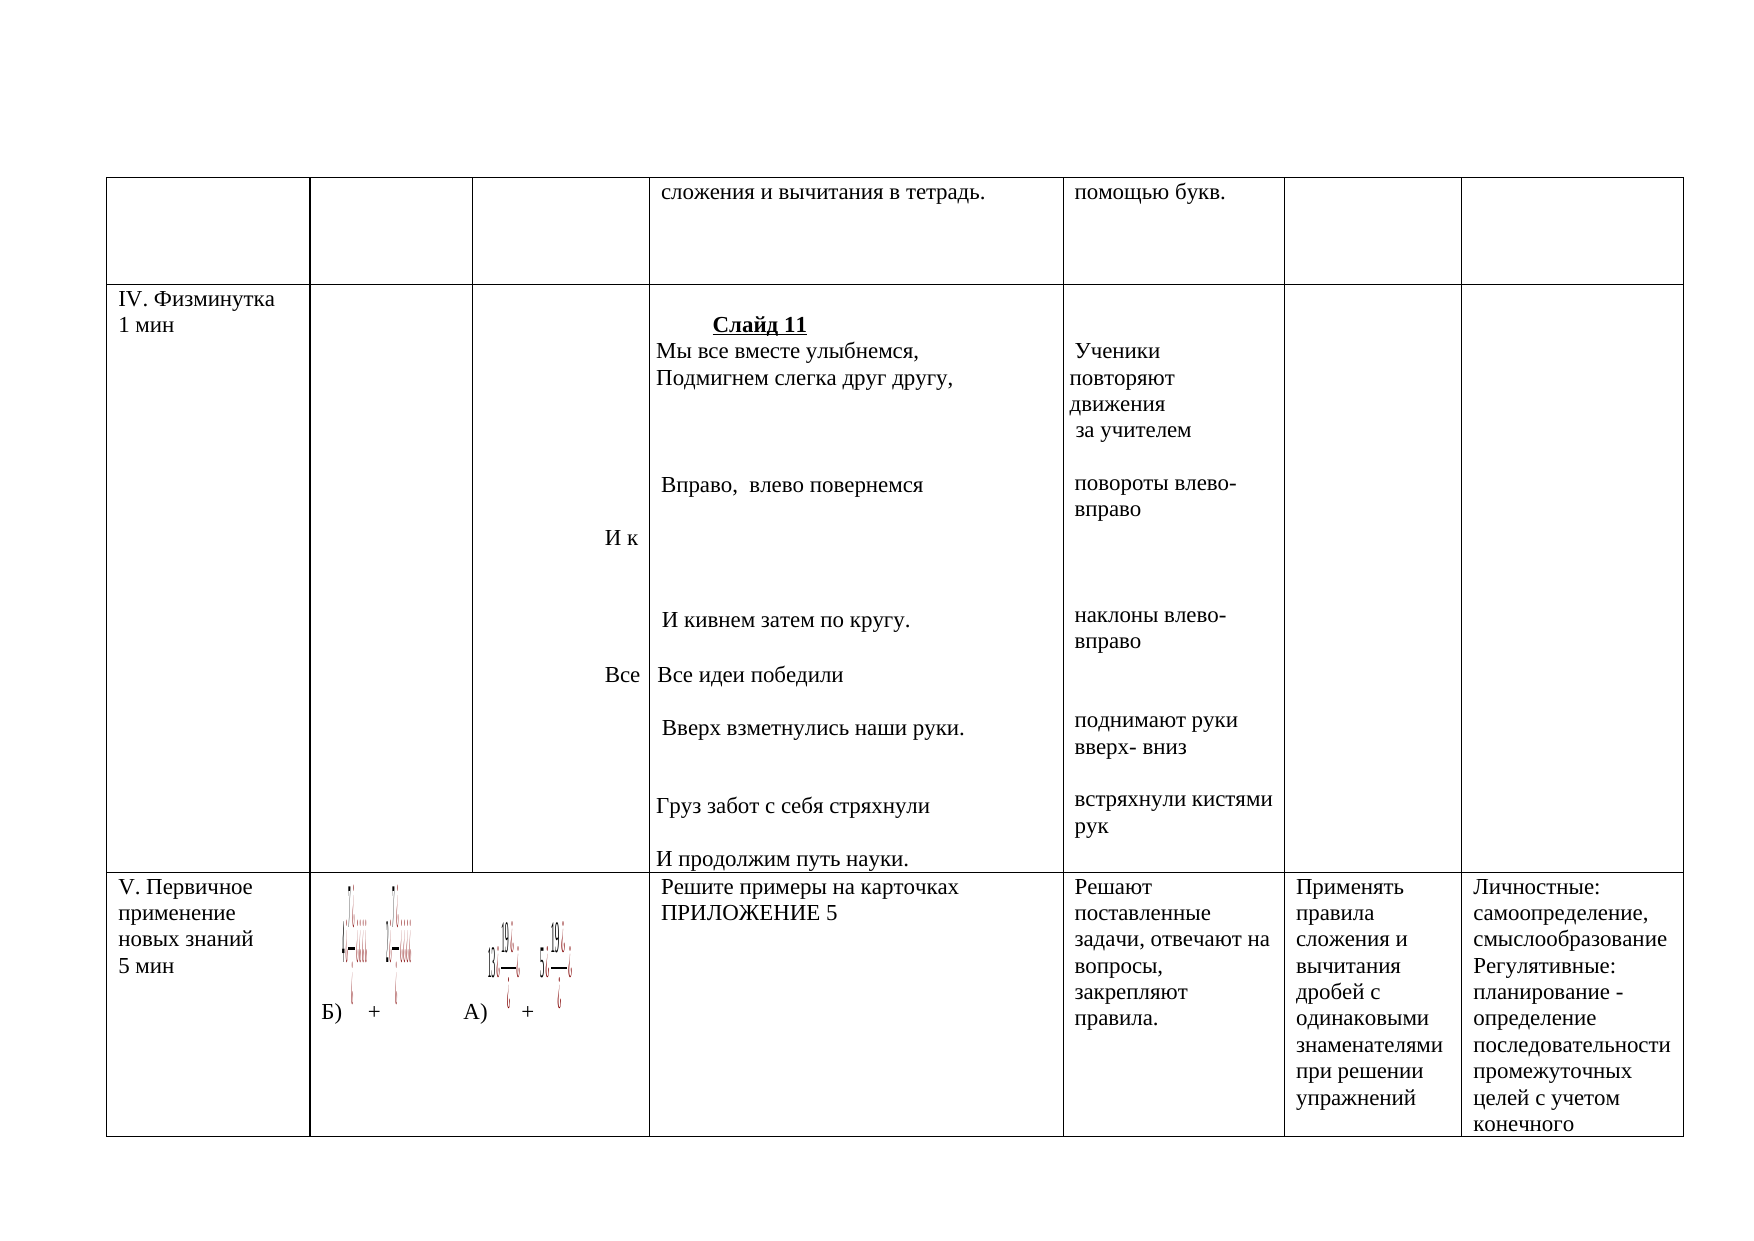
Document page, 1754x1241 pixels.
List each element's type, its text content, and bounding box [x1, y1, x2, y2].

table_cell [1064, 178, 1284, 284]
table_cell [1285, 178, 1461, 284]
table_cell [650, 873, 1063, 1136]
table_cell [473, 178, 649, 284]
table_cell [650, 178, 1063, 284]
table_cell [1285, 285, 1461, 872]
table_cell [311, 285, 472, 872]
table_cell [473, 285, 649, 872]
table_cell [107, 178, 309, 284]
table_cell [1462, 178, 1683, 284]
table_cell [1285, 873, 1461, 1136]
table_cell У Ученики повторяют движения за учителем повороты влево- вправо наклоны влево-вправо поднимают руки вверх- вниз встряхнули кистями рук [1064, 285, 1284, 872]
table_cell IV. Физминутка 1 мин [107, 285, 309, 872]
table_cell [1064, 873, 1284, 1136]
table_cell [1462, 285, 1683, 872]
table_cell (М Слайд 11 Мы все вместе улыбнемся, Подмигнем слегка друг другу, Ва Вправо, влево повернемся ( п И к И кивнем затем по кругу. Все Все идеи победили В Вверх взметнулись наши руки. Гр Груз забот с себя стряхнули И И продолжим путь науки. [650, 285, 1063, 872]
table_cell [311, 178, 472, 284]
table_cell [311, 873, 649, 1136]
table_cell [1462, 873, 1683, 1136]
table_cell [107, 873, 309, 1136]
